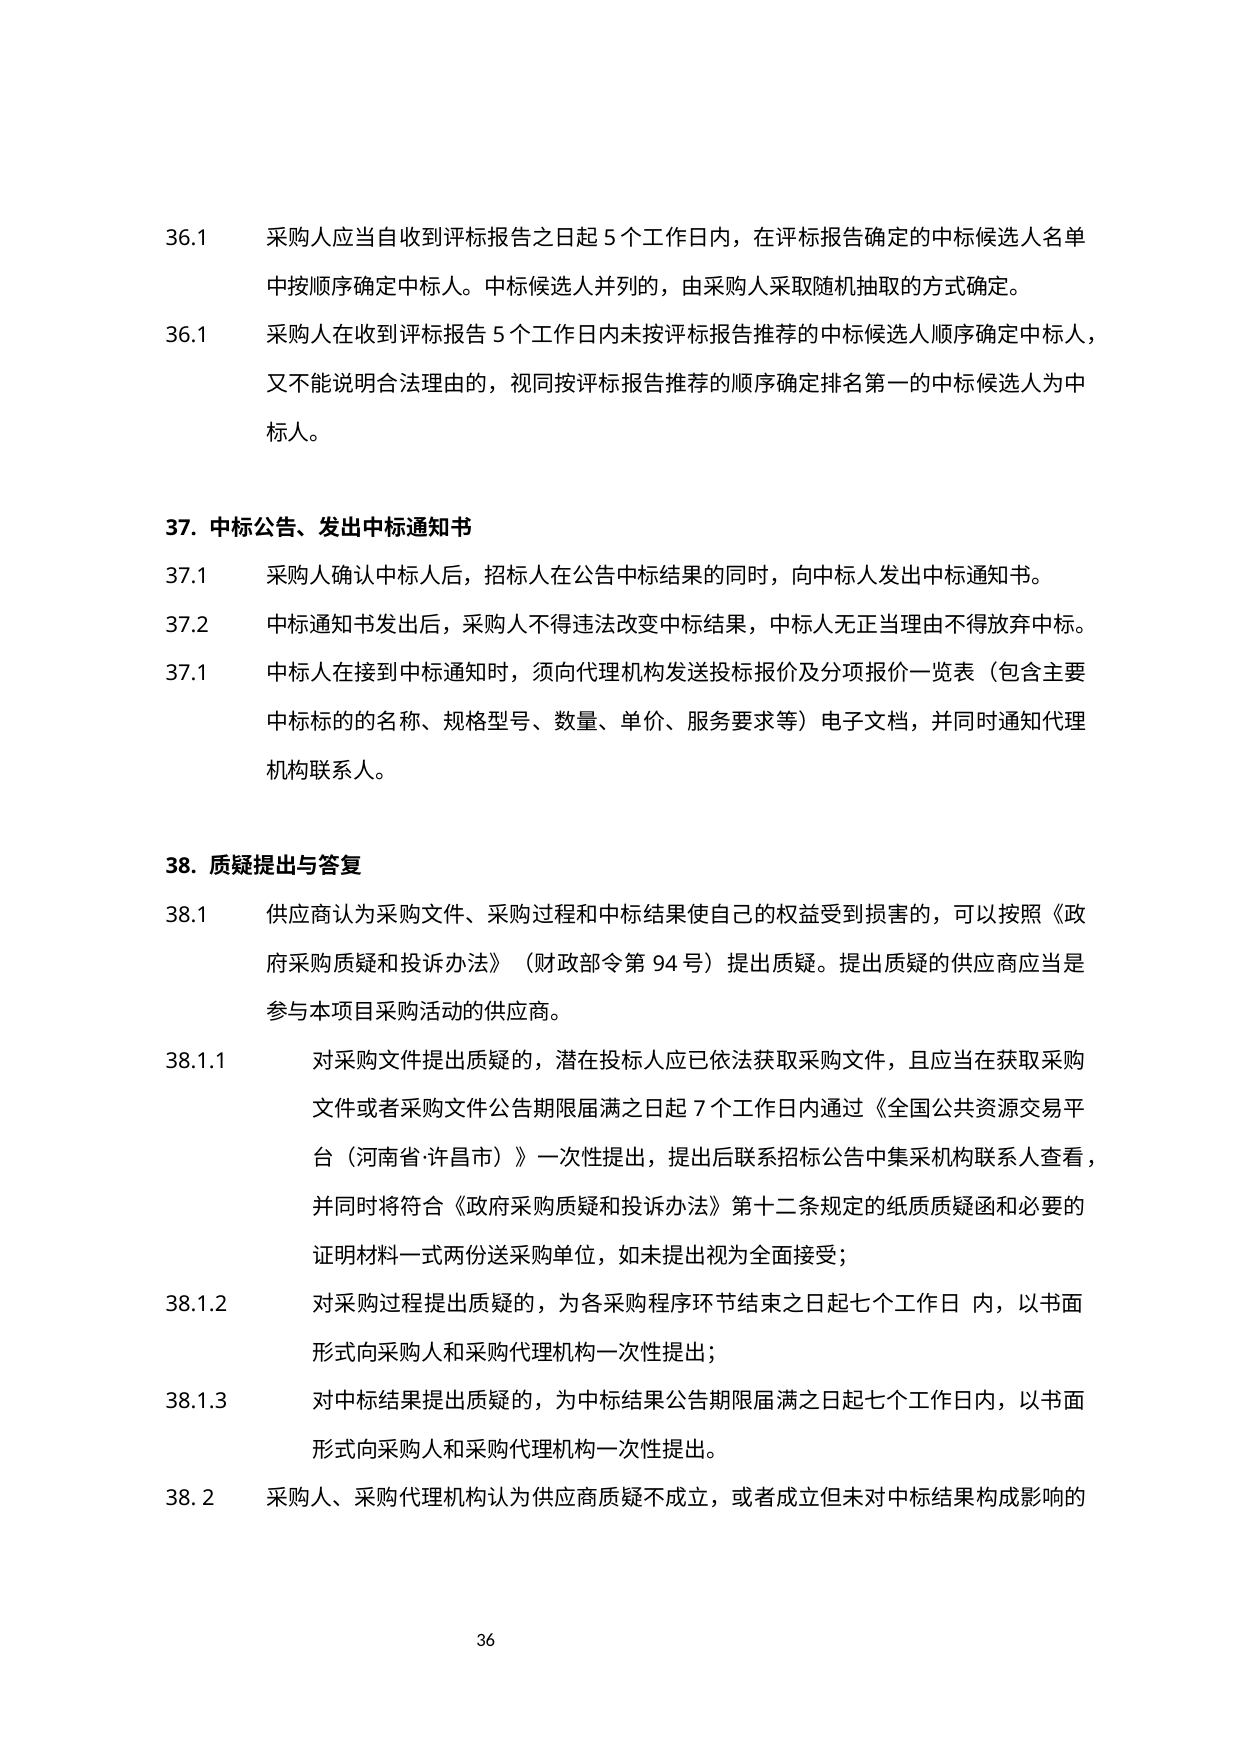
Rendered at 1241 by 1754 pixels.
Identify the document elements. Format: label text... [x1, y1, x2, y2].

list 对采购文件提出质疑的，潜在投标人应已依法获取采购文件，且应当在获取采购文件或者采购文件公告期限届满之日起7个工作日内通过《全国公共资源交易平台（河南省·许昌市）》一次性提出，提出后联系招标公告中集采机构联系人查看，并同时将符合《政府采购质疑和投诉办法》第十二条规定的纸质质疑函和必要的证明材料一式两份送采购单位，如未提出视为全面接受； [165, 1042, 1087, 1270]
list 质疑提出与答复 [165, 848, 1087, 881]
list 采购人在收到评标报告5个工作日内未按评标报告推荐的中标候选人顺序确定中标人，又不能说明合法理由的，视同按评标报告推荐的顺序确定排名第一的中标候选人为中标人。 [165, 317, 1087, 447]
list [165, 1480, 1087, 1512]
list 对中标结果提出质疑的，为中标结果公告期限届满之日起七个工作日内，以书面形式向采购人和采购代理机构一次性提出。 [165, 1383, 1087, 1464]
list 中标人在接到中标通知时，须向代理机构发送投标报价及分项报价一览表（包含主要中标标的的名称、规格型号、数量、单价、服务要求等）电子文档，并同时通知代理机构联系人。 [165, 655, 1087, 785]
list 采购人应当自收到评标报告之日起5个工作日内，在评标报告确定的中标候选人名单中按顺序确定中标人。中标候选人并列的，由采购人采取随机抽取的方式确定。 [165, 219, 1087, 301]
list 中标通知书发出后，采购人不得违法改变中标结果，中标人无正当理由不得放弃中标。 [165, 607, 1087, 639]
list 中标公告、发出中标通知书 [165, 510, 1087, 542]
list 采购人确认中标人后，招标人在公告中标结果的同时，向中标人发出中标通知书。 [165, 558, 1087, 591]
list 供应商认为采购文件、采购过程和中标结果使自己的权益受到损害的，可以按照《政府采购质疑和投诉办法》（财政部令第94号）提出质疑。提出质疑的供应商应当是参与本项目采购活动的供应商。 [165, 896, 1087, 1026]
list 对采购过程提出质疑的，为各采购程序环节结束之日起七个工作日 内，以书面形式向采购人和采购代理机构一次性提出； [165, 1286, 1087, 1367]
